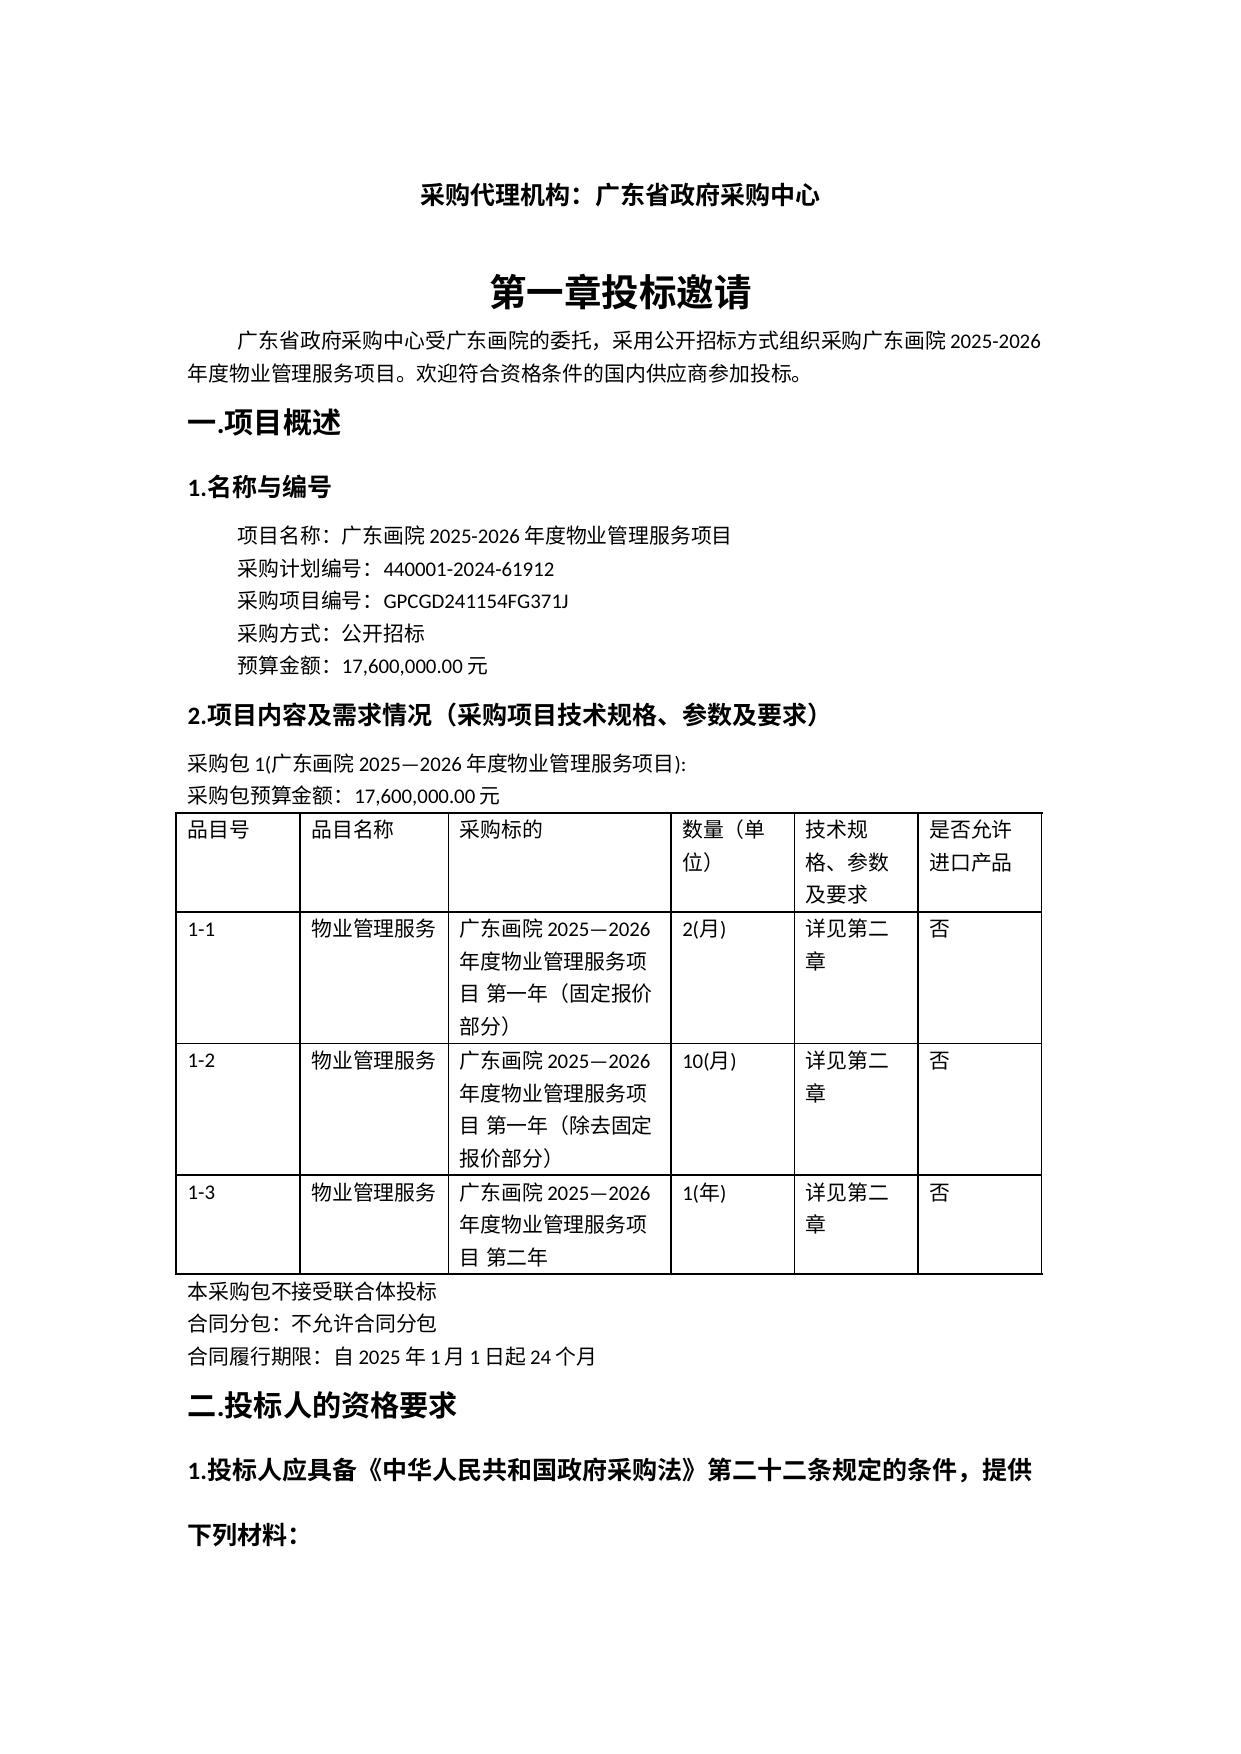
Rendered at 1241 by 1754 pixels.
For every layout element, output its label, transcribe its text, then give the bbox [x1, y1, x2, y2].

table_cell 1-2 [177, 1044, 299, 1174]
table_cell 否 [919, 913, 1041, 1043]
table_cell 否 [919, 1044, 1041, 1174]
table_header 是否允许进口产品 [919, 814, 1041, 911]
table_cell 1-1 [177, 913, 299, 1043]
table_cell 否 [919, 1176, 1041, 1273]
text 1.投标人应具备《中华人民共和国政府采购法》第二十二条规定的条件，提供下列材料： [187, 1437, 1053, 1567]
text 采购代理机构：广东省政府采购中心 [187, 162, 1053, 227]
table_cell 1(年) [672, 1176, 794, 1273]
text 采购项目编号：GPCGD241154FG371J [187, 584, 1053, 617]
table_cell 2(月) [672, 913, 794, 1043]
table_cell 广东画院2025—2026年度物业管理服务项目 第一年（除去固定报价部分） [449, 1044, 670, 1174]
table_cell 10(月) [672, 1044, 794, 1174]
text 预算金额：17,600,000.00元 [187, 649, 1053, 682]
text 第一章投标邀请 [187, 259, 1053, 324]
table_header 数量（单位） [672, 814, 794, 911]
table_cell 广东画院2025—2026年度物业管理服务项目 第二年 [449, 1176, 670, 1273]
text 2.项目内容及需求情况（采购项目技术规格、参数及要求） [187, 682, 1053, 747]
table_header 采购标的 [449, 814, 670, 911]
table_cell 1-3 [177, 1176, 299, 1273]
text 合同分包：不允许合同分包 [187, 1307, 1053, 1340]
table_cell 详见第二章 [795, 1044, 917, 1174]
table_cell 广东画院2025—2026年度物业管理服务项目 第一年（固定报价部分） [449, 913, 670, 1043]
text 采购计划编号：440001-2024-61912 [187, 552, 1053, 584]
table_cell 物业管理服务 [301, 913, 448, 1043]
table_cell 物业管理服务 [301, 1044, 448, 1174]
table_cell 详见第二章 [795, 1176, 917, 1273]
text 项目名称：广东画院2025-2026年度物业管理服务项目 [187, 519, 1053, 552]
text 采购包预算金额：17,600,000.00元 [187, 779, 1053, 812]
table_header 品目名称 [301, 814, 448, 911]
text 采购包1(广东画院2025—2026年度物业管理服务项目): [187, 747, 1053, 779]
text 1.名称与编号 [187, 454, 1053, 519]
text 广东省政府采购中心受广东画院的委托，采用公开招标方式组织采购广东画院2025-2026年度物业管理服务项目。欢迎符合资格条件的国内供应商参加投标。 [187, 324, 1053, 389]
text 采购方式：公开招标 [187, 617, 1053, 649]
text 一.项目概述 [187, 389, 1053, 454]
table_cell 物业管理服务 [301, 1176, 448, 1273]
table_header 技术规格、参数及要求 [795, 814, 917, 911]
text 二.投标人的资格要求 [187, 1372, 1053, 1437]
text 合同履行期限：自2025年1月1日起24个月 [187, 1340, 1053, 1372]
text 本采购包不接受联合体投标 [187, 1275, 1053, 1307]
table_header 品目号 [177, 814, 299, 911]
table_cell 详见第二章 [795, 913, 917, 1043]
